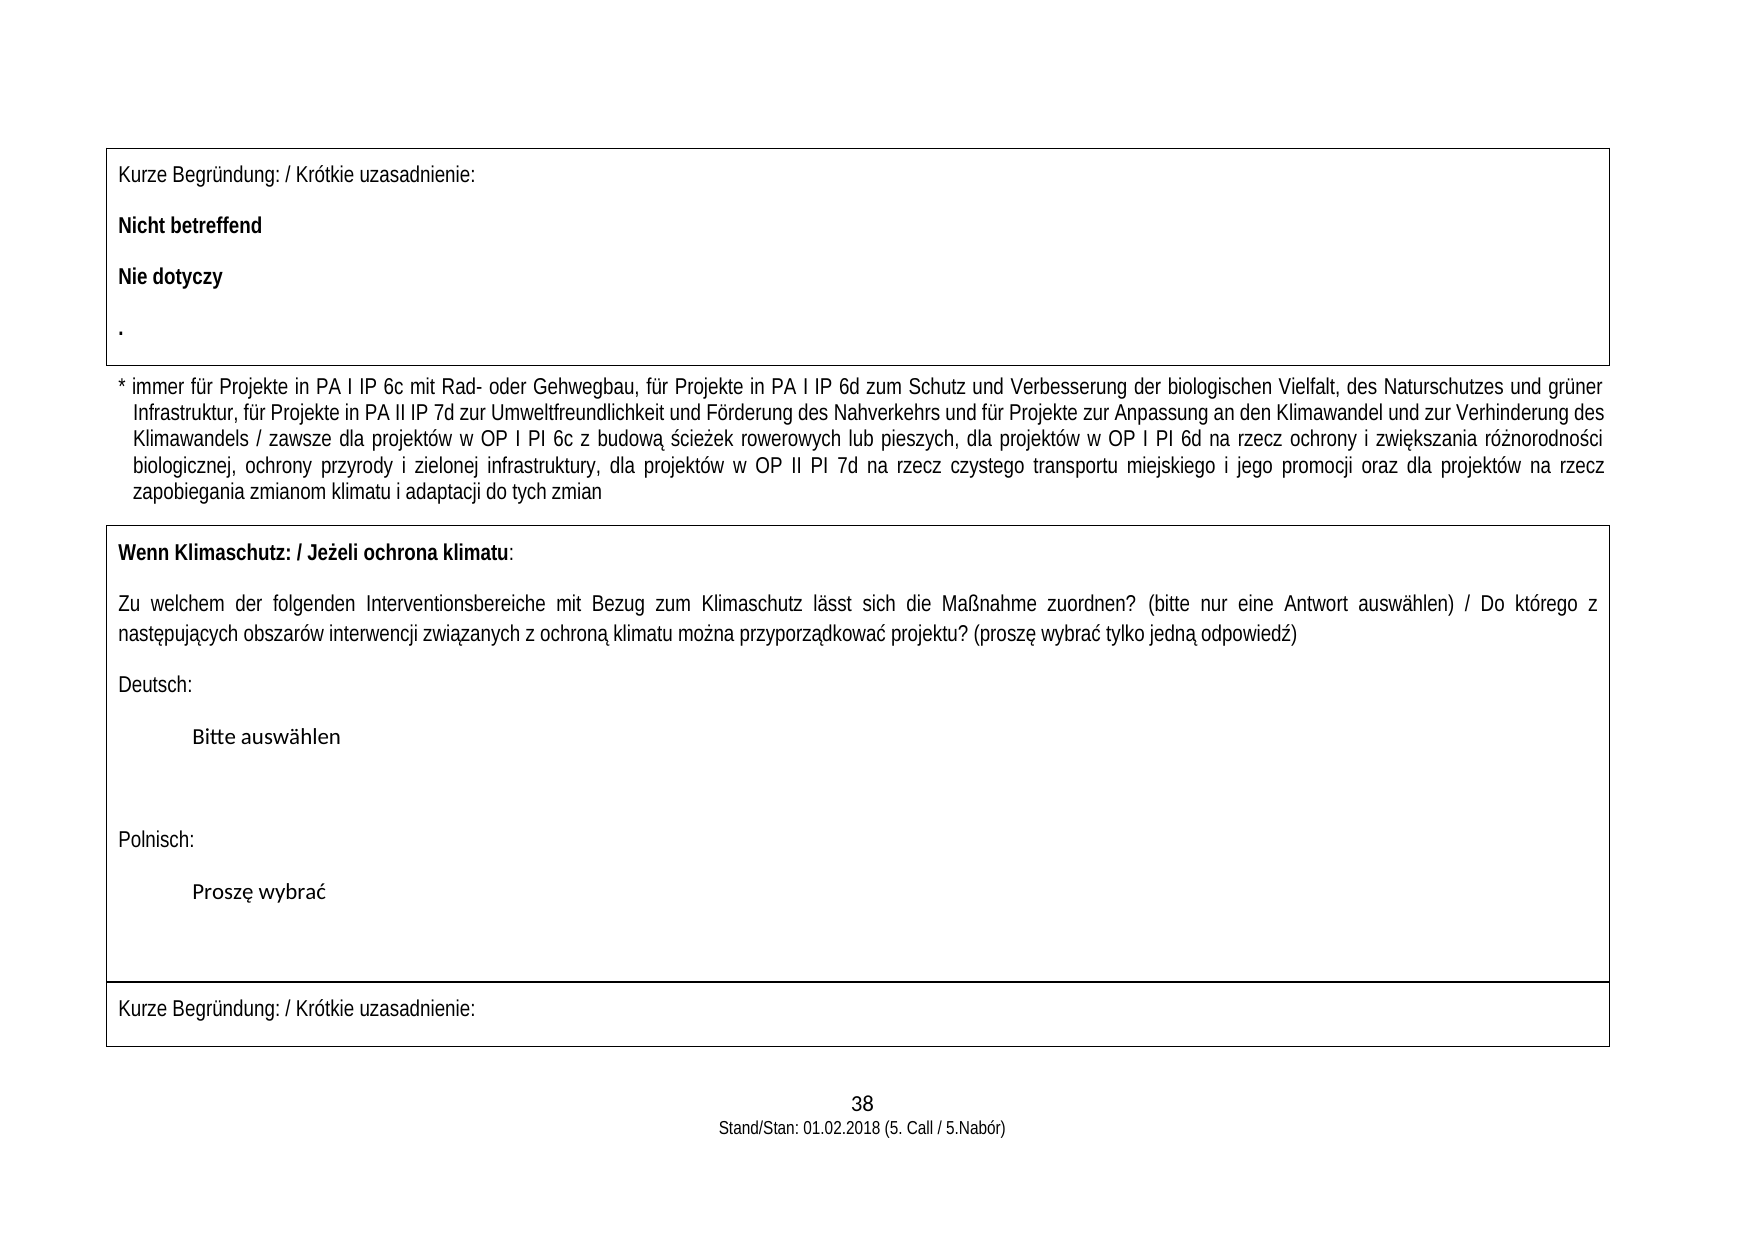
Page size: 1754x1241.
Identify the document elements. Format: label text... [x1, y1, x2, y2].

text * immer für Projekte in PA I IP 6c mit Rad- oder Gehwegbau, für Projekte in PA I IP 6d zum Schutz und Verbesserung der biologischen Vielfalt, des Naturschutzes und grüner Infrastruktur, für Projekte in PA II IP 7d zur Umweltfreundlichkeit und Förderung des Nahverkehrs und für Projekte zur Anpassung an den Klimawandel und zur Verhinderung des Klimawandels / zawsze dla projektów w OP I PI 6c z budową ścieżek rowerowych lub pieszych, dla projektów w OP I PI 6d na rzecz ochrony i zwiększania różnorodności biologicznej, ochrony przyrody i zielonej infrastruktury, dla projektów w OP II PI 7d na rzecz czystego transportu miejskiego i jego promocji oraz dla projektów na rzecz zapobiegania zmianom klimatu i adaptacji do tych zmian [118, 373, 1606, 504]
table_header Wenn Klimaschutz: / Jeżeli ochrona klimatu: Zu welchem der folgenden Interventionsbereiche mit Bezug zum Klimaschutz lässt sich die Maßnahme zuordnen? (bitte nur eine Antwort auswählen) / Do którego z następujących obszarów interwencji związanych z ochroną klimatu można przyporządkować projektu? (proszę wybrać tylko jedną odpowiedź) Deutsch: Polnisch: [107, 526, 1609, 981]
table_cell Kurze Begründung: / Krótkie uzasadnienie: Nicht betreffend Nie dotyczy . [107, 149, 1609, 365]
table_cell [107, 983, 1609, 1046]
